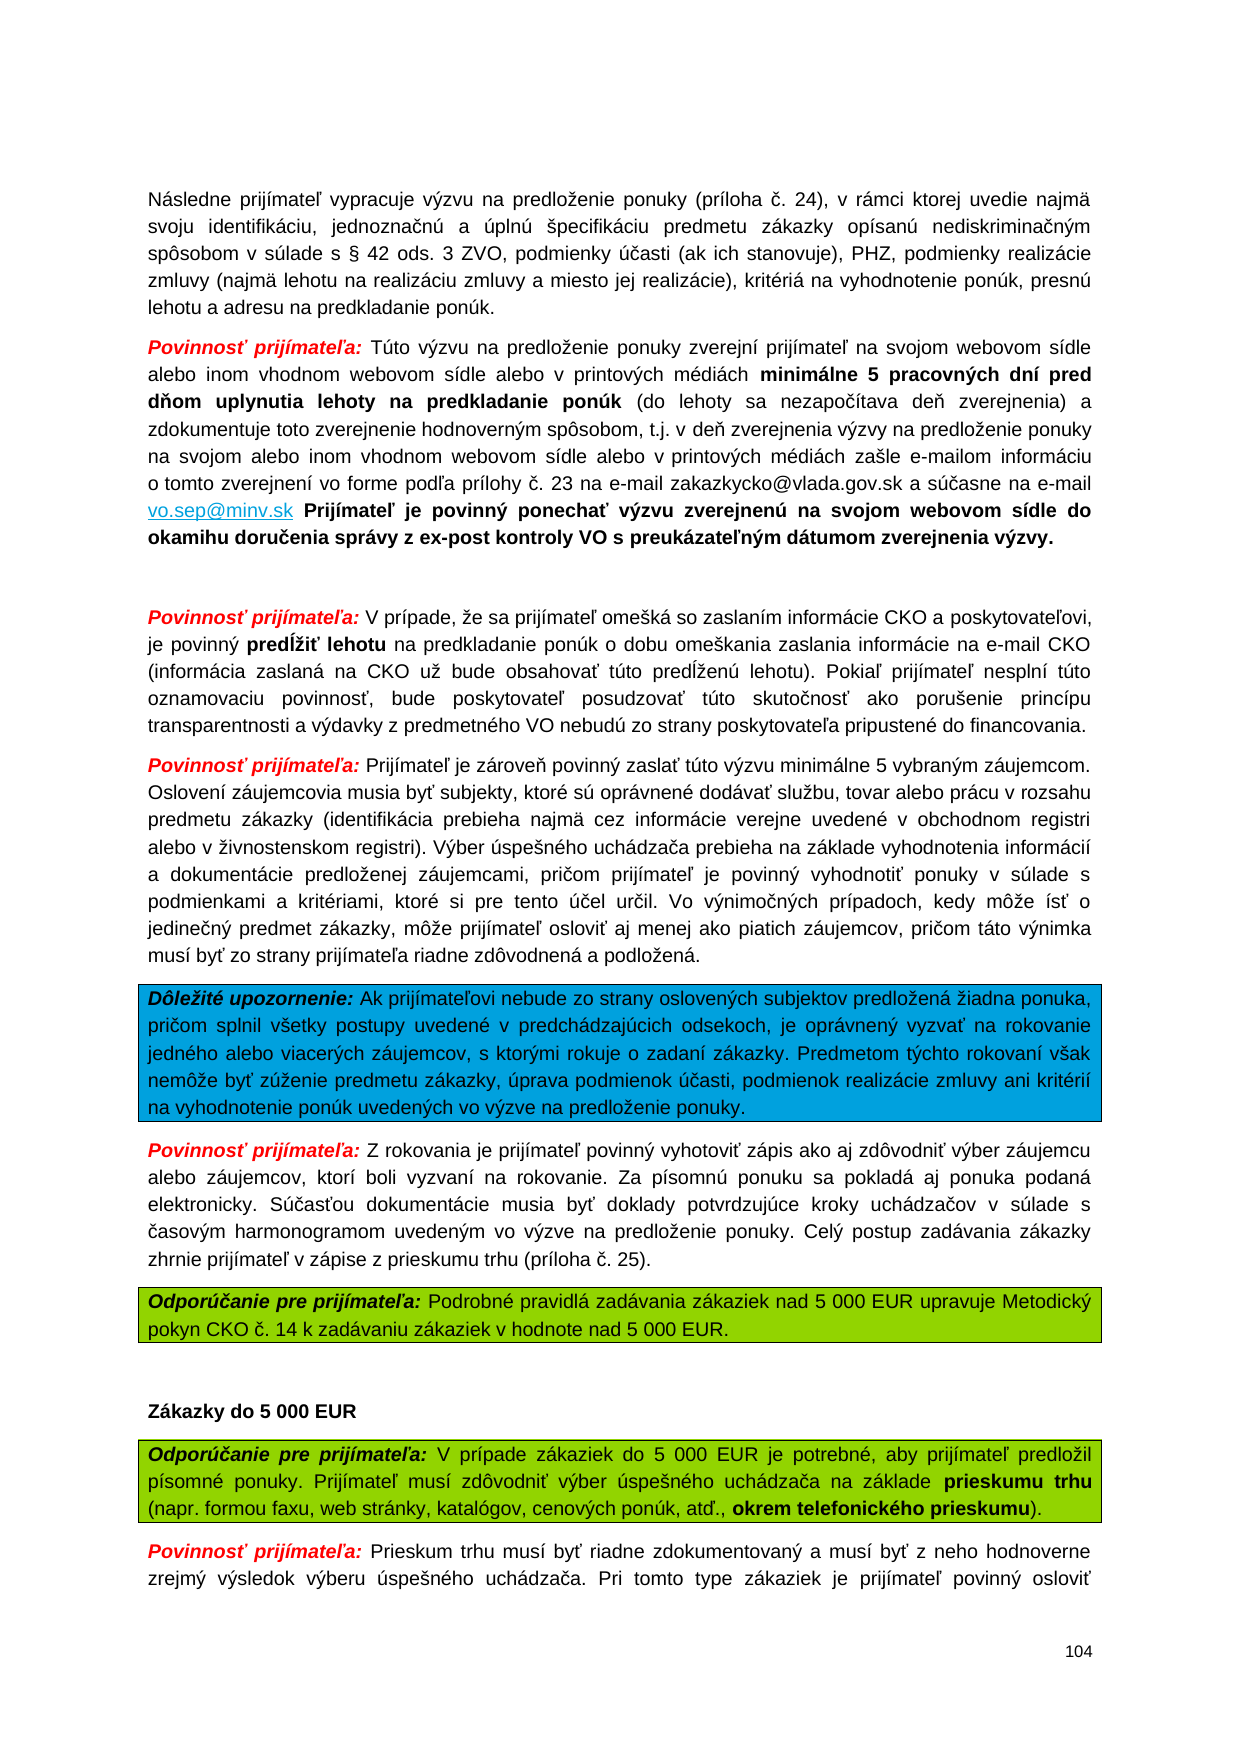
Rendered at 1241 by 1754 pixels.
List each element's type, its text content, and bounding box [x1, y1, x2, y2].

text Povinnosť prijímateľa: Túto výzvu na predloženie ponuky zverejní prijímateľ na svojom webovom sídle alebo inom vhodnom webovom sídle alebo v printových médiách minimálne 5 pracovných dní pred dňom uplynutia lehoty na predkladanie ponúk (do lehoty sa nezapočítava deň zverejnenia) a zdokumentuje toto zverejnenie hodnoverným spôsobom, t.j. v deň zverejnenia výzvy na predloženie ponuky na svojom alebo inom vhodnom webovom sídle alebo v printových médiách zašle e-mailom informáciu o tomto zverejnení vo forme podľa prílohy č. 23 na e-mail zakazkycko@vlada.gov.sk a súčasne na e-mail vo.sep@minv.sk Prijímateľ je povinný ponechať výzvu zverejnenú na svojom webovom sídle do okamihu doručenia správy z ex-post kontroly VO s preukázateľným dátumom zverejnenia výzvy. [148, 336, 1092, 549]
text Povinnosť prijímateľa: V prípade, že sa prijímateľ omešká so zaslaním informácie CKO a poskytovateľovi, je povinný predĺžiť lehotu na predkladanie ponúk o dobu omeškania zaslania informácie na e-mail CKO (informácia zaslaná na CKO už bude obsahovať túto predĺženú lehotu). Pokiaľ prijímateľ nesplní túto oznamovaciu povinnosť, bude poskytovateľ posudzovať túto skutočnosť ako porušenie princípu transparentnosti a výdavky z predmetného VO nebudú zo strany poskytovateľa pripustené do financovania. [148, 606, 1092, 737]
text Odporúčanie pre prijímateľa: Podrobné pravidlá zadávania zákaziek nad 5 000 EUR upravuje Metodický pokyn CKO č. 14 k zadávaniu zákaziek v hodnote nad 5 000 EUR. [139, 1288, 1101, 1342]
text Povinnosť prijímateľa: Prijímateľ je zároveň povinný zaslať túto výzvu minimálne 5 vybraným záujemcom. Oslovení záujemcovia musia byť subjekty, ktoré sú oprávnené dodávať službu, tovar alebo prácu v rozsahu predmetu zákazky (identifikácia prebieha najmä cez informácie verejne uvedené v obchodnom registri alebo v živnostenskom registri). Výber úspešného uchádzača prebieha na základe vyhodnotenia informácií a dokumentácie predloženej záujemcami, pričom prijímateľ je povinný vyhodnotiť ponuky v súlade s podmienkami a kritériami, ktoré si pre tento účel určil. Vo výnimočných prípadoch, kedy môže ísť o jedinečný predmet zákazky, môže prijímateľ osloviť aj menej ako piatich záujemcov, pričom táto výnimka musí byť zo strany prijímateľa riadne zdôvodnená a podložená. [148, 754, 1092, 967]
text Zákazky do 5 000 EUR [148, 1400, 1092, 1423]
text Následne prijímateľ vypracuje výzvu na predloženie ponuky (príloha č. 24), v rámci ktorej uvedie najmä svoju identifikáciu, jednoznačnú a úplnú špecifikáciu predmetu zákazky opísanú nediskriminačným spôsobom v súlade s § 42 ods. 3 ZVO, podmienky účasti (ak ich stanovuje), PHZ, podmienky realizácie zmluvy (najmä lehotu na realizáciu zmluvy a miesto jej realizácie), kritériá na vyhodnotenie ponúk, presnú lehotu a adresu na predkladanie ponúk. [148, 187, 1092, 319]
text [148, 1540, 1092, 1590]
text Povinnosť prijímateľa: Z rokovania je prijímateľ povinný vyhotoviť zápis ako aj zdôvodniť výber záujemcu alebo záujemcov, ktorí boli vyzvaní na rokovanie. Za písomnú ponuku sa pokladá aj ponuka podaná elektronicky. Súčasťou dokumentácie musia byť doklady potvrdzujúce kroky uchádzačov v súlade s časovým harmonogramom uvedeným vo výzve na predloženie ponuky. Celý postup zadávania zákazky zhrnie prijímateľ v zápise z prieskumu trhu (príloha č. 25). [148, 1139, 1092, 1270]
text Odporúčanie pre prijímateľa: V prípade zákaziek do 5 000 EUR je potrebné, aby prijímateľ predložil písomné ponuky. Prijímateľ musí zdôvodniť výber úspešného uchádzača na základe prieskumu trhu (napr. formou faxu, web stránky, katalógov, cenových ponúk, atď., okrem telefonického prieskumu). [139, 1441, 1101, 1522]
text Dôležité upozornenie: Ak prijímateľovi nebude zo strany oslovených subjektov predložená žiadna ponuka, pričom splnil všetky postupy uvedené v predchádzajúcich odsekoch, je oprávnený vyzvať na rokovanie jedného alebo viacerých záujemcov, s ktorými rokuje o zadaní zákazky. Predmetom týchto rokovaní však nemôže byť zúženie predmetu zákazky, úprava podmienok účasti, podmienok realizácie zmluvy ani kritérií na vyhodnotenie ponúk uvedených vo výzve na predloženie ponuky. [139, 985, 1101, 1121]
